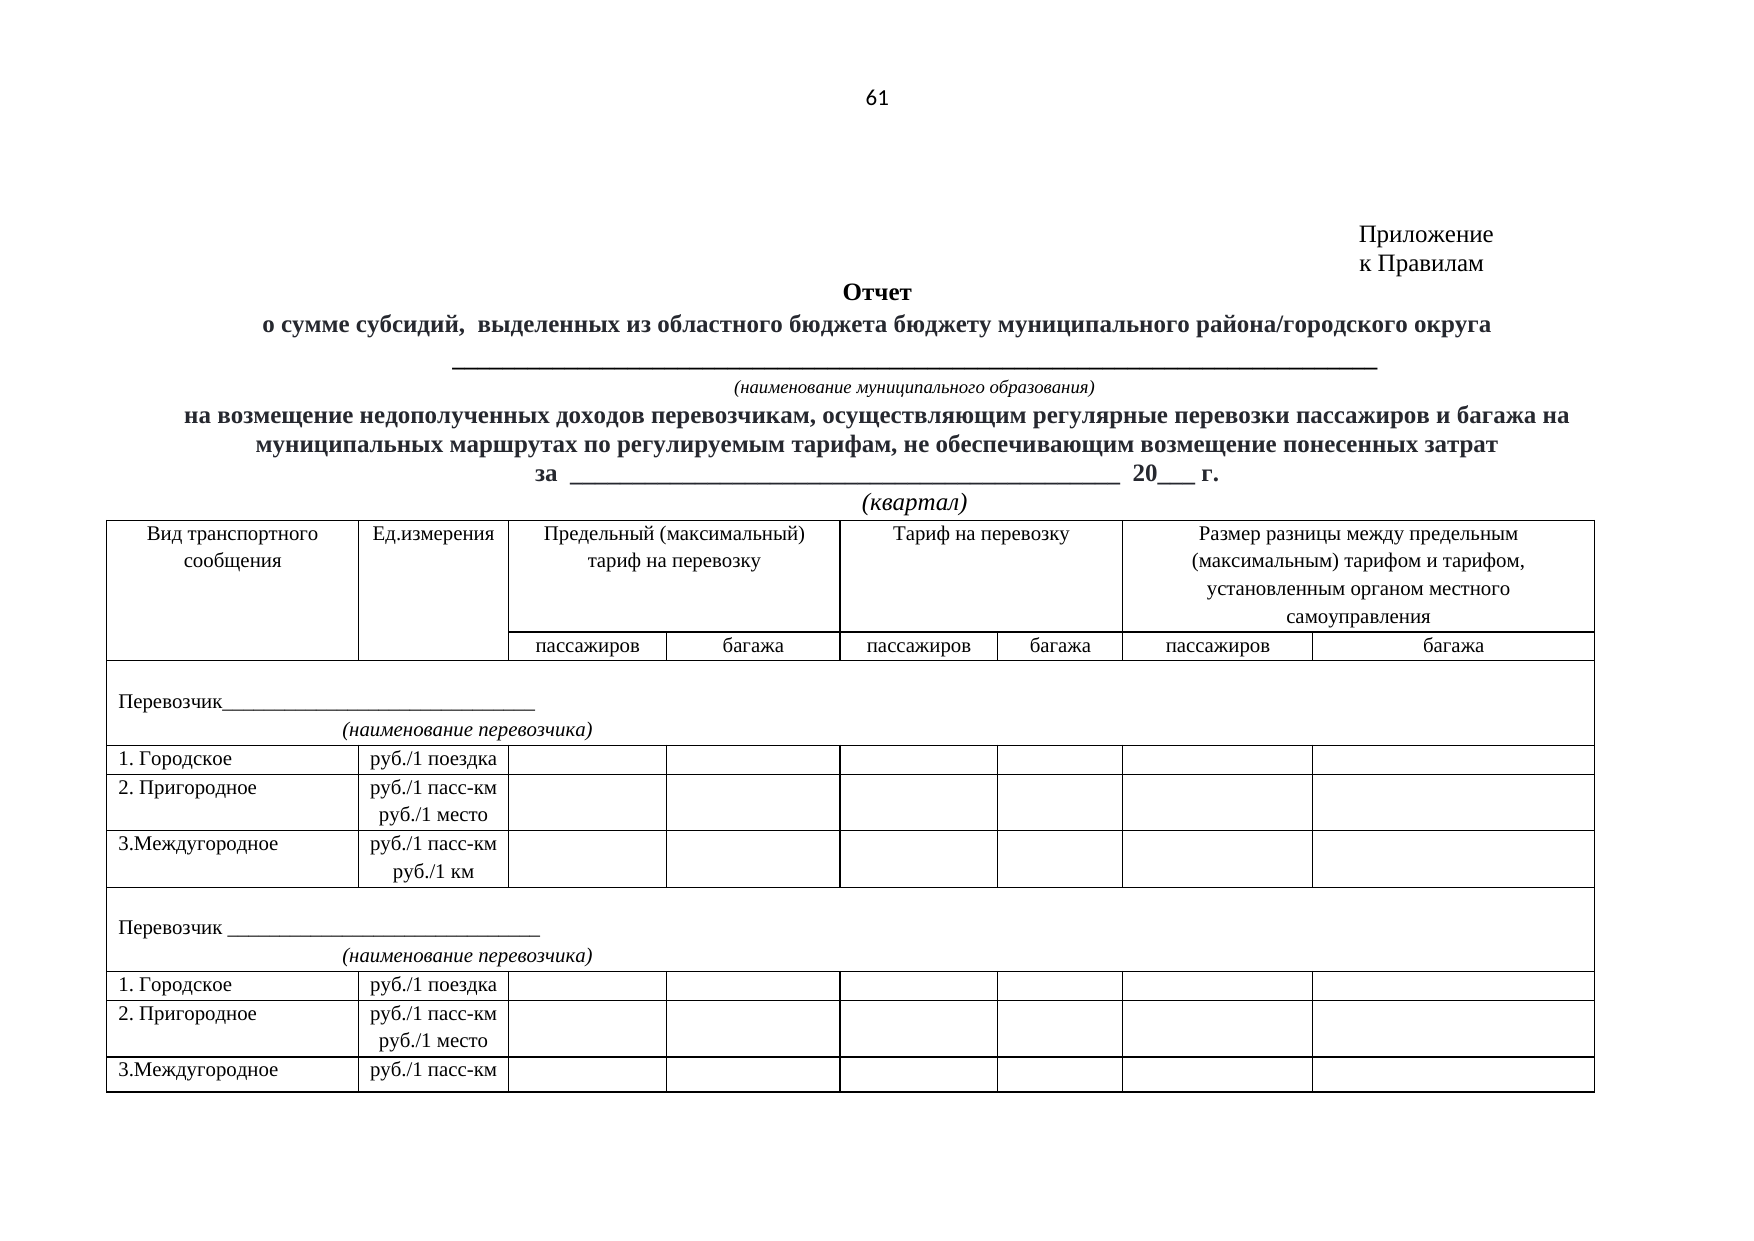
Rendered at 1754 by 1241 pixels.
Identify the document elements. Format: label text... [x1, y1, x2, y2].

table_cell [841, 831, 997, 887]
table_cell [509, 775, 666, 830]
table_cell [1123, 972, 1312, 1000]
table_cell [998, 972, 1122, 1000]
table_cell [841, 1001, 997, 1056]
text Приложение [118, 219, 1636, 248]
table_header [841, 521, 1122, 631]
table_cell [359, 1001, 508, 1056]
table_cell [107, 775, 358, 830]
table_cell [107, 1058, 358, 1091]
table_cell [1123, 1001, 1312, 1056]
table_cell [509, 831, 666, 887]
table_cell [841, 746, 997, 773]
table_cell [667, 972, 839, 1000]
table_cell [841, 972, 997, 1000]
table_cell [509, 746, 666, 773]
text __________________________________________________________________________ [193, 343, 1636, 371]
text Отчет [118, 277, 1636, 305]
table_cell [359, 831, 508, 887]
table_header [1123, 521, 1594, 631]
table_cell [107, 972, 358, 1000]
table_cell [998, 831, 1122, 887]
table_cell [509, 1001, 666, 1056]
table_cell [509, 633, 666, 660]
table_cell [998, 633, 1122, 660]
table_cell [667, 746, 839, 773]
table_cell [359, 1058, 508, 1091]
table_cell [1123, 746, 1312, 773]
text (наименование муниципального образования) [193, 376, 1636, 397]
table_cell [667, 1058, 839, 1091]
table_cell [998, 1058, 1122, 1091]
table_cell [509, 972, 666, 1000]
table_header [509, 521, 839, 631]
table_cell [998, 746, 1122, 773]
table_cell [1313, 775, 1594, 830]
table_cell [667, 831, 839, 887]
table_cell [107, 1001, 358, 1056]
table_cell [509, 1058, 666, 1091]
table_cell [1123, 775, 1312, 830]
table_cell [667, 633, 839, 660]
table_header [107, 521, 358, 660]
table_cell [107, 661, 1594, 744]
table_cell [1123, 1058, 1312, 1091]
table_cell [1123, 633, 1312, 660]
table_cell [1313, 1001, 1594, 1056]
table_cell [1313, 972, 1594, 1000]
text (квартал) [193, 487, 1636, 515]
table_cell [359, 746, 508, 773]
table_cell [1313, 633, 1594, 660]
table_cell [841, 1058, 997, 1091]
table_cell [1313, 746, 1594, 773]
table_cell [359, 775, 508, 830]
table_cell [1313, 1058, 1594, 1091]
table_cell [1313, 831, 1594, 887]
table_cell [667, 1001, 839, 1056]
text к Правилам [1358, 248, 1636, 277]
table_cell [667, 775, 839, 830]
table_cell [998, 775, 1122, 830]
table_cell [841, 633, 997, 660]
subtitle на возмещение недополученных доходов перевозчикам, осуществляющим регулярные перевозки пассажиров и багажа на муниципальных маршрутах по регулируемым тарифам, не обеспечивающим возмещение понесенных затрат [118, 400, 1636, 458]
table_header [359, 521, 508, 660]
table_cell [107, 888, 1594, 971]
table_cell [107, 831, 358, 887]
subtitle за ____________________________________________ 20___ г. [118, 458, 1636, 487]
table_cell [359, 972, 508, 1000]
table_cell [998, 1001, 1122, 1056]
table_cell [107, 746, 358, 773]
text о сумме субсидий, выделенных из областного бюджета бюджету муниципального района/городского округа [118, 309, 1636, 338]
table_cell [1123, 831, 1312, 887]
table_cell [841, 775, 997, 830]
